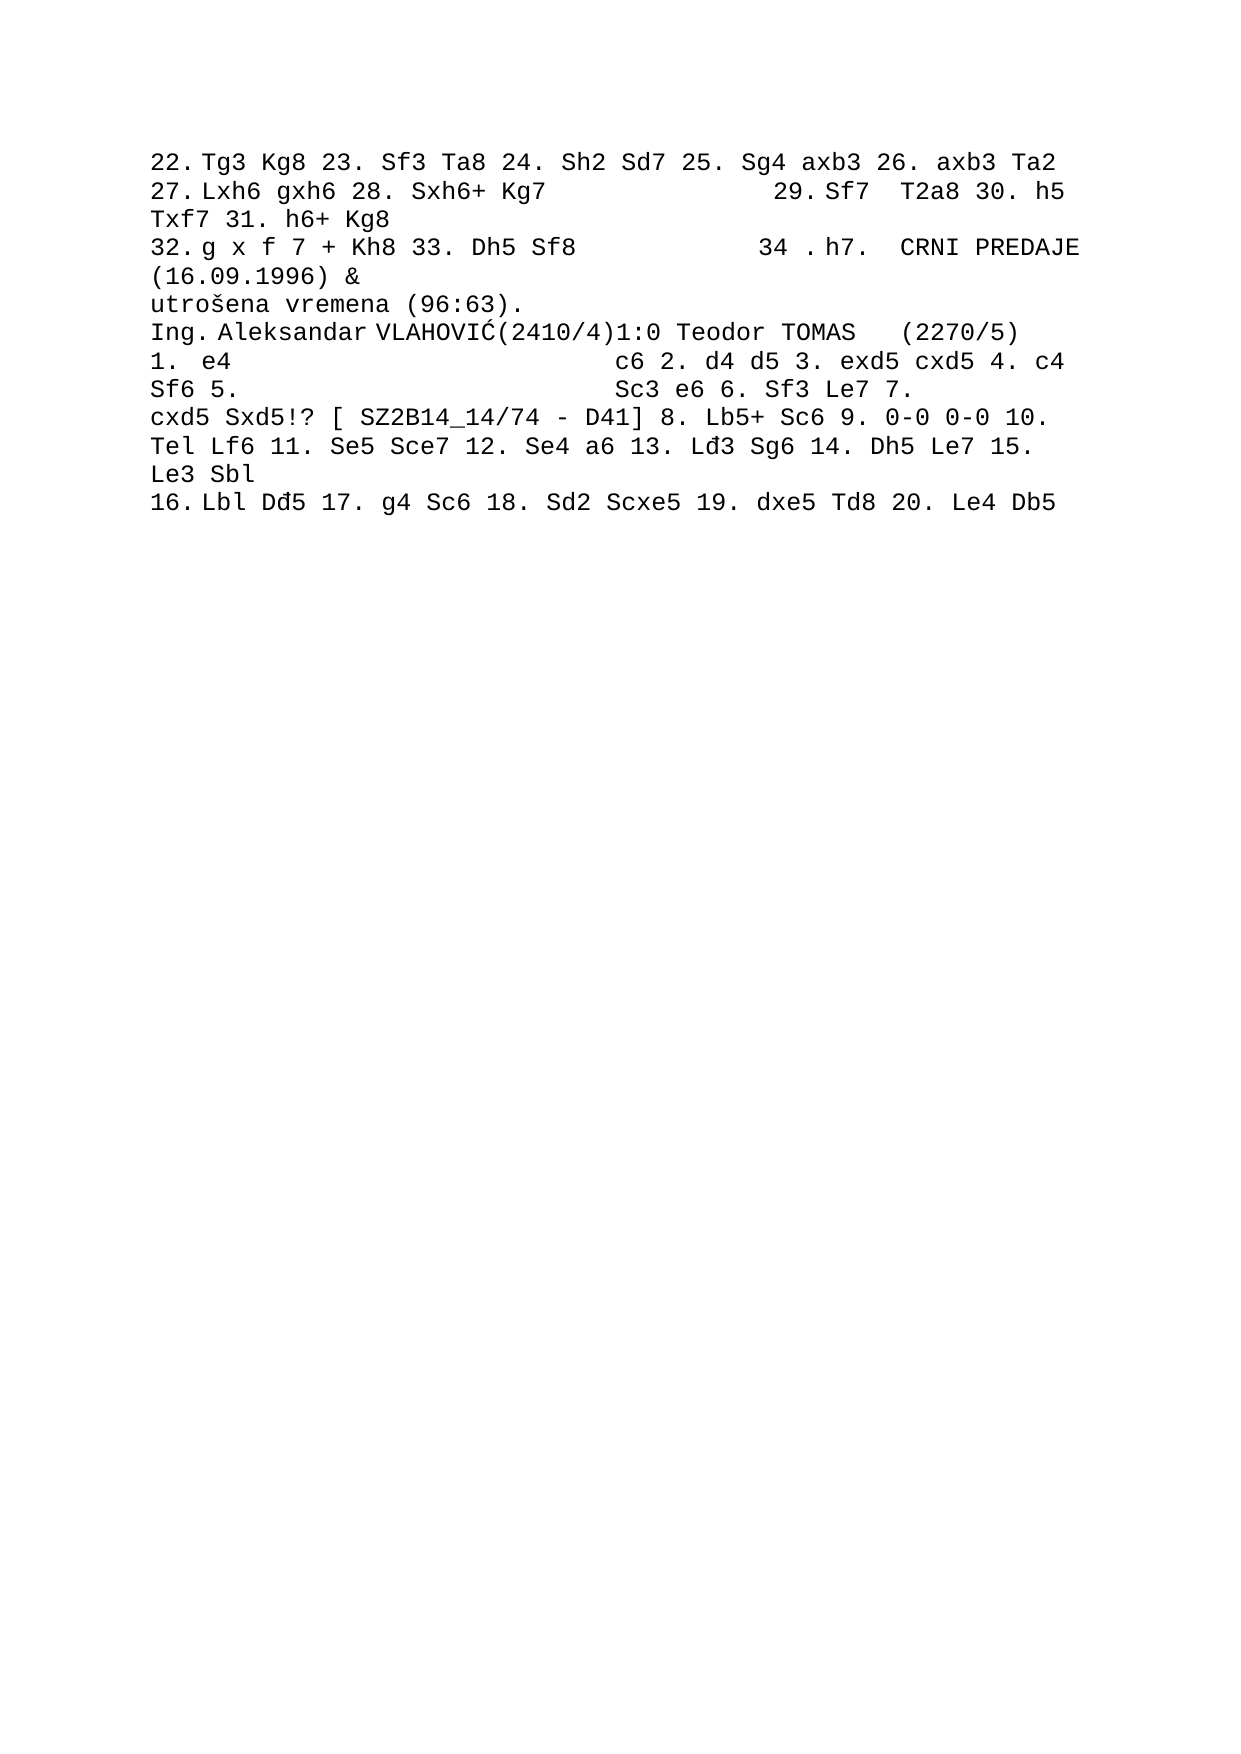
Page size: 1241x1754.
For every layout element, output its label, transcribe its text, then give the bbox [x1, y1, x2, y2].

text 27. Lxh6 gxh6 28. Sxh6+ Kg7 29. Sf7 T2a8 30. h5 Txf7 31. h6+ Kg8 [150, 178, 1090, 235]
text utrošena vremena (96:63). [150, 292, 1090, 320]
text 22. Tg3 Kg8 23. Sf3 Ta8 24. Sh2 Sd7 25. Sg4 axb3 26. axb3 Ta2 [150, 150, 1090, 178]
text Ing. Aleksandar VLAHOVIĆ (2410/4) 1:0 Teodor TOMAS (2270/5) [150, 320, 1090, 348]
text 1. e4 c6 2. d4 d5 3. exd5 cxd5 4. c4 Sf6 5. Sc3 e6 6. Sf3 Le7 7. [150, 348, 1090, 405]
text 32. g x f 7 + Kh8 33. Dh5 Sf8 34 . h7. CRNI PREDAJE (16.09.1996) & [150, 235, 1090, 292]
text 16. Lbl Dđ5 17. g4 Sc6 18. Sd2 Scxe5 19. dxe5 Td8 20. Le4 Db5 [150, 490, 1090, 518]
text cxd5 Sxd5!? [ SZ2B14_14/74 - D41] 8. Lb5+ Sc6 9. 0-0 0-0 10. Tel Lf6 11. Se5 Sce7 12. Se4 a6 13. Lđ3 Sg6 14. Dh5 Le7 15. Le3 Sbl [150, 405, 1090, 490]
